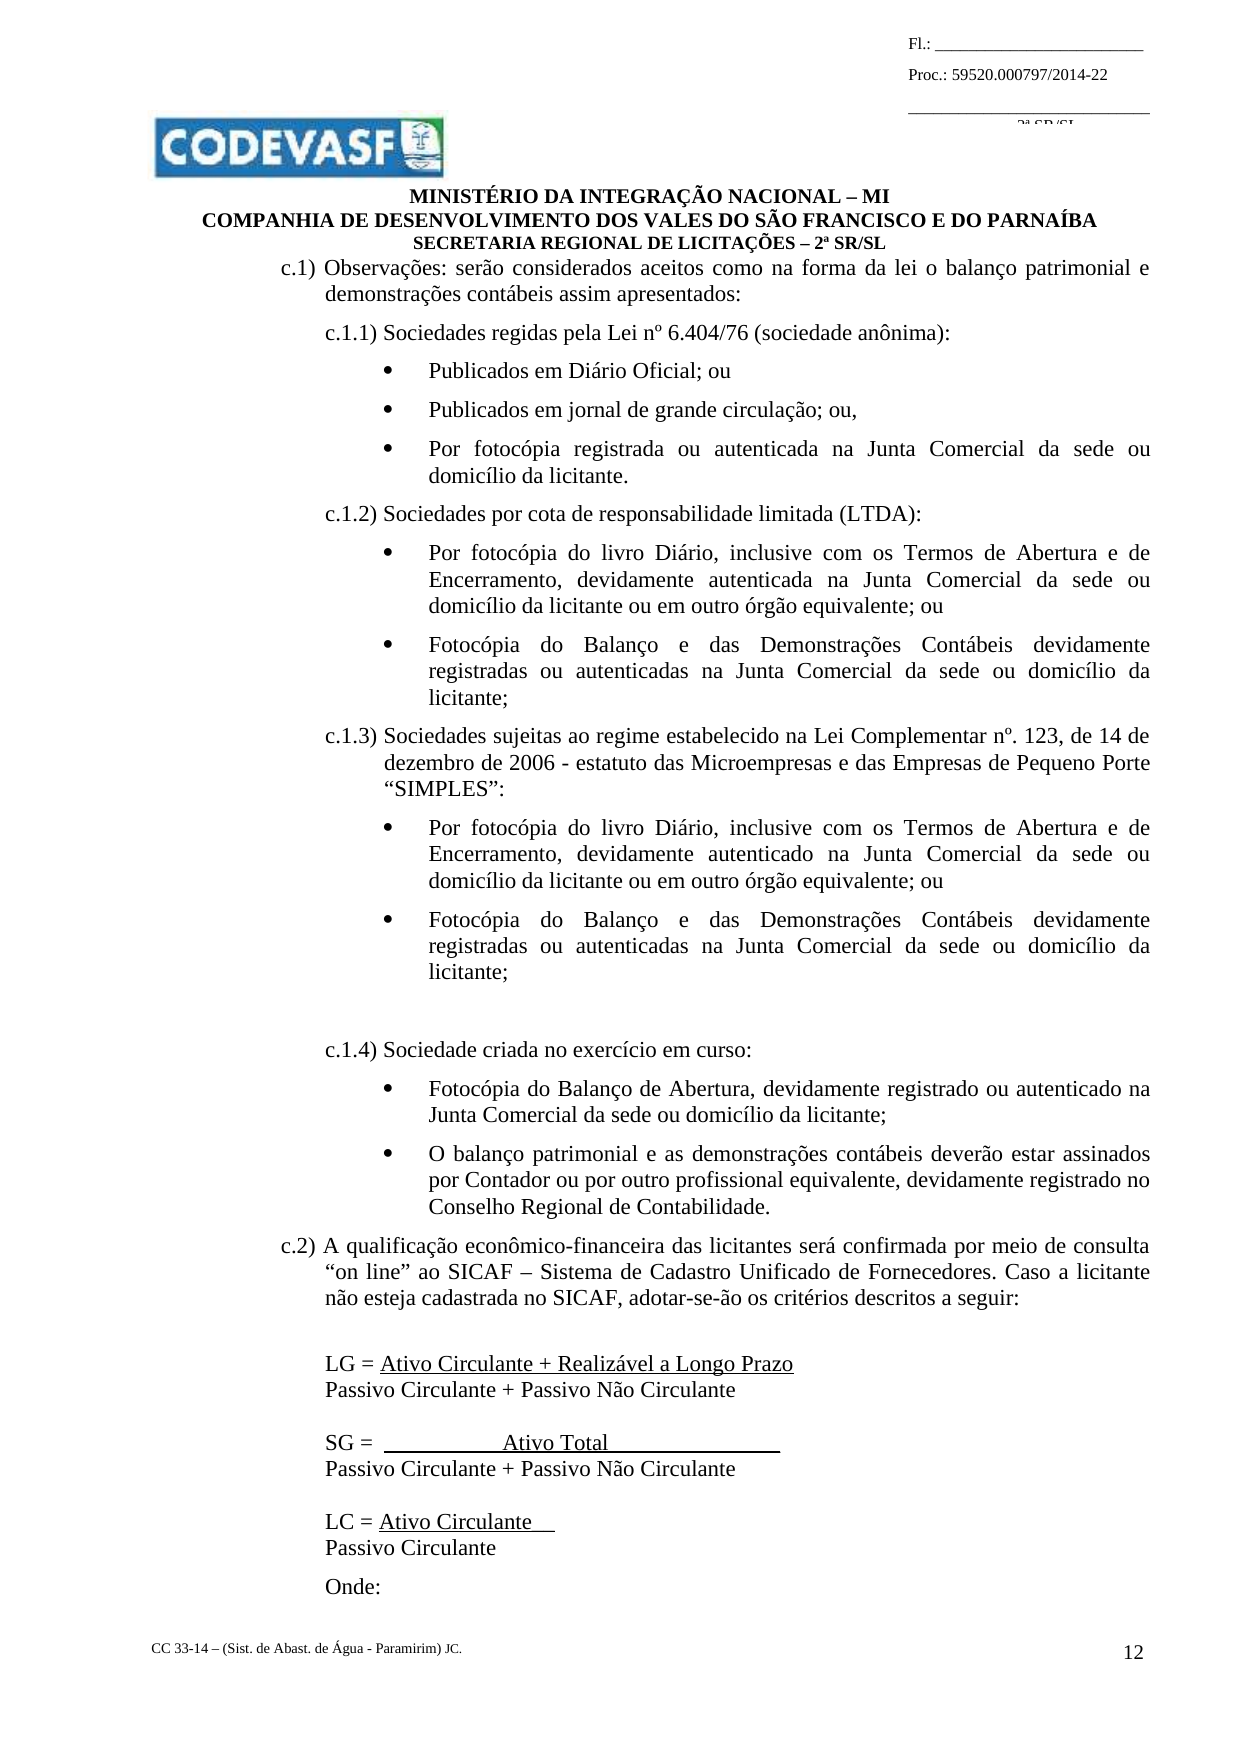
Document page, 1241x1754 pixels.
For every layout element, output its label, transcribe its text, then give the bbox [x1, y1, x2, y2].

text Passivo Circulante + Passivo Não Circulante [325, 1376, 1152, 1402]
text LC = Ativo Circulante__ [325, 1508, 1152, 1534]
text c.1.1) Sociedades regidas pela Lei nº 6.404/76 (sociedade anônima): [325, 319, 1152, 345]
picture [147, 110, 450, 184]
text c.2) A qualificação econômico-financeira das licitantes será confirmada por meio de consulta “on line” ao SICAF – Sistema de Cadastro Unificado de Fornecedores. Caso a licitante não esteja cadastrada no SICAF, adotar-se-ão os critérios descritos a seguir: [281, 1232, 1152, 1311]
text c.1.2) Sociedades por cota de responsabilidade limitada (LTDA): [325, 501, 1152, 527]
text LG = Ativo Circulante + Realizável a Longo Prazo [325, 1349, 1152, 1376]
text SG = Ativo Total_______________ [325, 1429, 1152, 1455]
list Por fotocópia do livro Diário, inclusive com os Termos de Abertura e de Encerramento, devidamente autenticado na Junta Comercial da sede ou domicílio da licitante ou em outro órgão equivalente; ou [384, 814, 1152, 893]
text Passivo Circulante + Passivo Não Circulante [325, 1455, 1152, 1481]
list Publicados em jornal de grande circulação; ou, [384, 396, 1152, 423]
text c.1.4) Sociedade criada no exercício em curso: [325, 1036, 1152, 1062]
text c.1.3) Sociedades sujeitas ao regime estabelecido na Lei Complementar nº. 123, de 14 de dezembro de 2006 - estatuto das Microempresas e das Empresas de Pequeno Porte “SIMPLES”: [325, 722, 1152, 802]
text Passivo Circulante [325, 1534, 1152, 1560]
text Onde: [325, 1573, 1152, 1599]
list Fotocópia do Balanço de Abertura, devidamente registrado ou autenticado na Junta Comercial da sede ou domicílio da licitante; [384, 1075, 1152, 1128]
list Por fotocópia registrada ou autenticada na Junta Comercial da sede ou domicílio da licitante. [384, 435, 1152, 488]
list Fotocópia do Balanço e das Demonstrações Contábeis devidamente registradas ou autenticadas na Junta Comercial da sede ou domicílio da licitante; [384, 906, 1152, 985]
list Fotocópia do Balanço e das Demonstrações Contábeis devidamente registradas ou autenticadas na Junta Comercial da sede ou domicílio da licitante; [384, 631, 1152, 710]
list Por fotocópia do livro Diário, inclusive com os Termos de Abertura e de Encerramento, devidamente autenticada na Junta Comercial da sede ou domicílio da licitante ou em outro órgão equivalente; ou [384, 539, 1152, 618]
text c.1) Observações: serão considerados aceitos como na forma da lei o balanço patrimonial e demonstrações contábeis assim apresentados: [281, 253, 1152, 306]
list Publicados em Diário Oficial; ou [384, 358, 1152, 384]
list O balanço patrimonial e as demonstrações contábeis deverão estar assinados por Contador ou por outro profissional equivalente, devidamente registrado no Conselho Regional de Contabilidade. [384, 1140, 1152, 1219]
